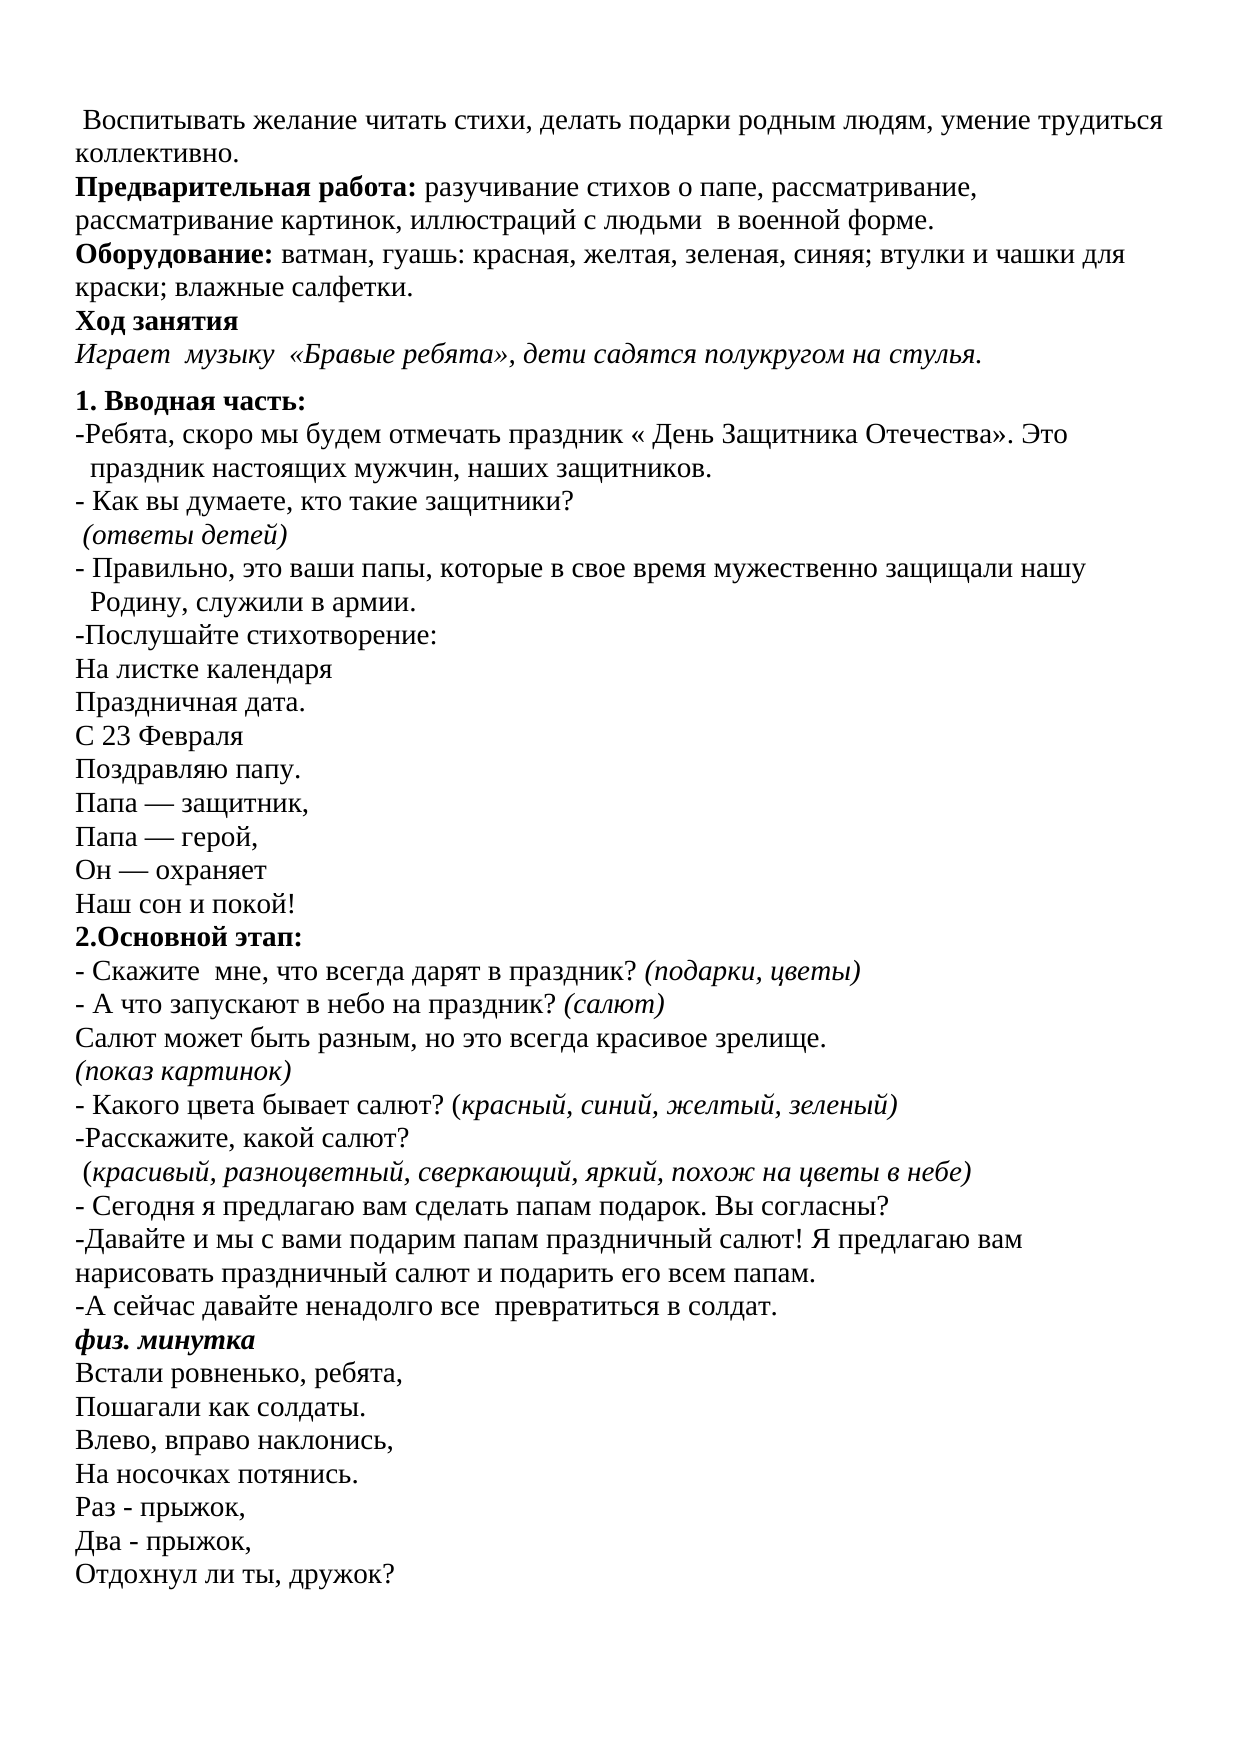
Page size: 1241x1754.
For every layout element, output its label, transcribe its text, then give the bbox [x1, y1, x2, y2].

text -Давайте и мы с вами подарим папам праздничный салют! Я предлагаю вам нарисовать праздничный салют и подарить его всем папам. [75, 1221, 1165, 1288]
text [75, 1355, 1165, 1590]
text 2.Основной этап: [75, 919, 1165, 953]
text Предварительная работа: разучивание стихов о папе, рассматривание, рассматривание картинок, иллюстраций с людьми в военной форме. [75, 169, 1165, 236]
text - Правильно, это ваши папы, которые в свое время мужественно защищали нашу Родину, служили в армии. [75, 550, 1165, 617]
text Воспитывать желание читать стихи, делать подарки родным людям, умение трудиться коллективно. [75, 102, 1165, 169]
text - Какого цвета бывает салют? (красный, синий, желтый, зеленый) [75, 1087, 1165, 1121]
text -Ребята, скоро мы будем отмечать праздник « День Защитника Отечества». Это праздник настоящих мужчин, наших защитников. [75, 416, 1165, 483]
text - Как вы думаете, кто такие защитники? [75, 483, 1165, 517]
text Ход занятия [75, 303, 1165, 337]
text физ. минутка [75, 1322, 1165, 1355]
text - Сегодня я предлагаю вам сделать папам подарок. Вы согласны? [75, 1188, 1165, 1221]
text -А сейчас давайте ненадолго все превратиться в солдат. [75, 1288, 1165, 1322]
text (ответы детей) [75, 517, 1165, 550]
text Играет музыку «Бравые ребята», дети садятся полукругом на стулья. [75, 337, 1165, 370]
text -Послушайте стихотворение: [75, 617, 1165, 651]
text -Расскажите, какой салют? [75, 1121, 1165, 1154]
text 1. Вводная часть: [75, 383, 1165, 416]
text На листке календаря Праздничная дата. С 23 Февраля Поздравляю папу. Папа — защитник, Папа — герой, Он — охраняет Наш сон и покой! [75, 651, 1165, 919]
text (красивый, разноцветный, сверкающий, яркий, похож на цветы в небе) [75, 1154, 1165, 1188]
text Оборудование: ватман, гуашь: красная, желтая, зеленая, синяя; втулки и чашки для краски; влажные салфетки. [75, 236, 1165, 303]
text (показ картинок) [75, 1053, 1165, 1087]
text Салют может быть разным, но это всегда красивое зрелище. [75, 1020, 1165, 1053]
text - Скажите мне, что всегда дарят в праздник? (подарки, цветы) [75, 953, 1165, 986]
text - А что запускают в небо на праздник? (салют) [75, 986, 1165, 1020]
